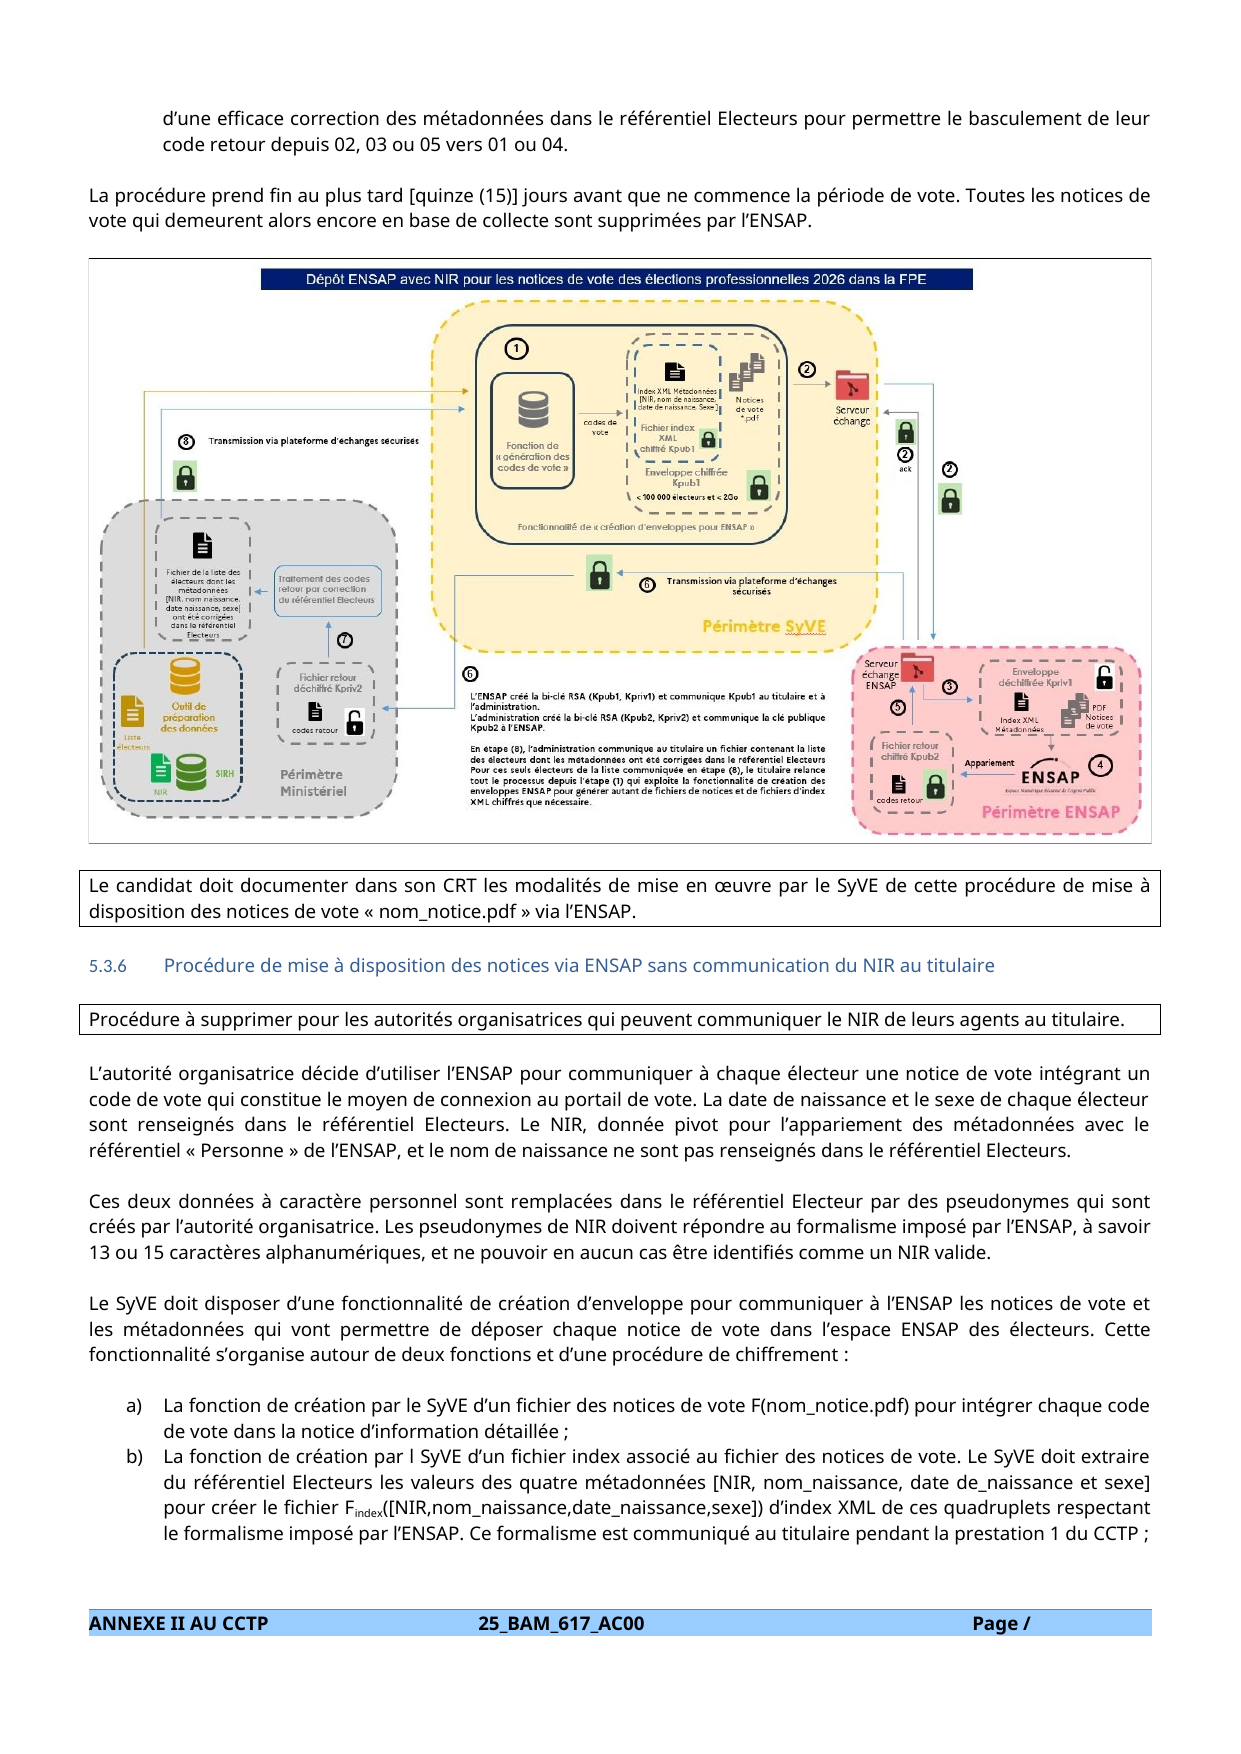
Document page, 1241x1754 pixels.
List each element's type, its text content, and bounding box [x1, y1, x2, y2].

text La procédure prend fin au plus tard [quinze (15)] jours avant que ne commence la période de vote. Toutes les notices de vote qui demeurent alors encore en base de collecte sont supprimées par l’ENSAP. [89, 182, 1152, 233]
text Procédure à supprimer pour les autorités organisatrices qui peuvent communiquer le NIR de leurs agents au titulaire. [80, 1005, 1160, 1034]
picture [88, 258, 1152, 844]
list La fonction de création par le SyVE d’un fichier des notices de vote F(nom_notice.pdf) pour intégrer chaque code de vote dans la notice d’information détaillée ; [126, 1392, 1152, 1443]
text Le candidat doit documenter dans son CRT les modalités de mise en œuvre par le SyVE de cette procédure de mise à disposition des notices de vote « nom_notice.pdf » via l’ENSAP. [80, 871, 1160, 926]
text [162, 106, 1152, 157]
subtitle Procédure de mise à disposition des notices via ENSAP sans communication du NIR au titulaire [89, 952, 1152, 978]
text Le SyVE doit disposer d’une fonctionnalité de création d’enveloppe pour communiquer à l’ENSAP les notices de vote et les métadonnées qui vont permettre de déposer chaque notice de vote dans l’espace ENSAP des électeurs. Cette fonctionnalité s’organise autour de deux fonctions et d’une procédure de chiffrement : [89, 1290, 1152, 1367]
text Ces deux données à caractère personnel sont remplacées dans le référentiel Electeur par des pseudonymes qui sont créés par l’autorité organisatrice. Les pseudonymes de NIR doivent répondre au formalisme imposé par l’ENSAP, à savoir 13 ou 15 caractères alphanumériques, et ne pouvoir en aucun cas être identifiés comme un NIR valide. [89, 1188, 1152, 1265]
list La fonction de création par l SyVE d’un fichier index associé au fichier des notices de vote. Le SyVE doit extraire du référentiel Electeurs les valeurs des quatre métadonnées [NIR, nom_naissance, date de_naissance et sexe] pour créer le fichier Findex([NIR,nom_naissance,date_naissance,sexe]) d’index XML de ces quadruplets respectant le formalisme imposé par l’ENSAP. Ce formalisme est communiqué au titulaire pendant la prestation 1 du CCTP ; [126, 1443, 1152, 1546]
text L’autorité organisatrice décide d’utiliser l’ENSAP pour communiquer à chaque électeur une notice de vote intégrant un code de vote qui constitue le moyen de connexion au portail de vote. La date de naissance et le sexe de chaque électeur sont renseignés dans le référentiel Electeurs. Le NIR, donnée pivot pour l’appariement des métadonnées avec le référentiel « Personne » de l’ENSAP, et le nom de naissance ne sont pas renseignés dans le référentiel Electeurs. [89, 1061, 1152, 1163]
